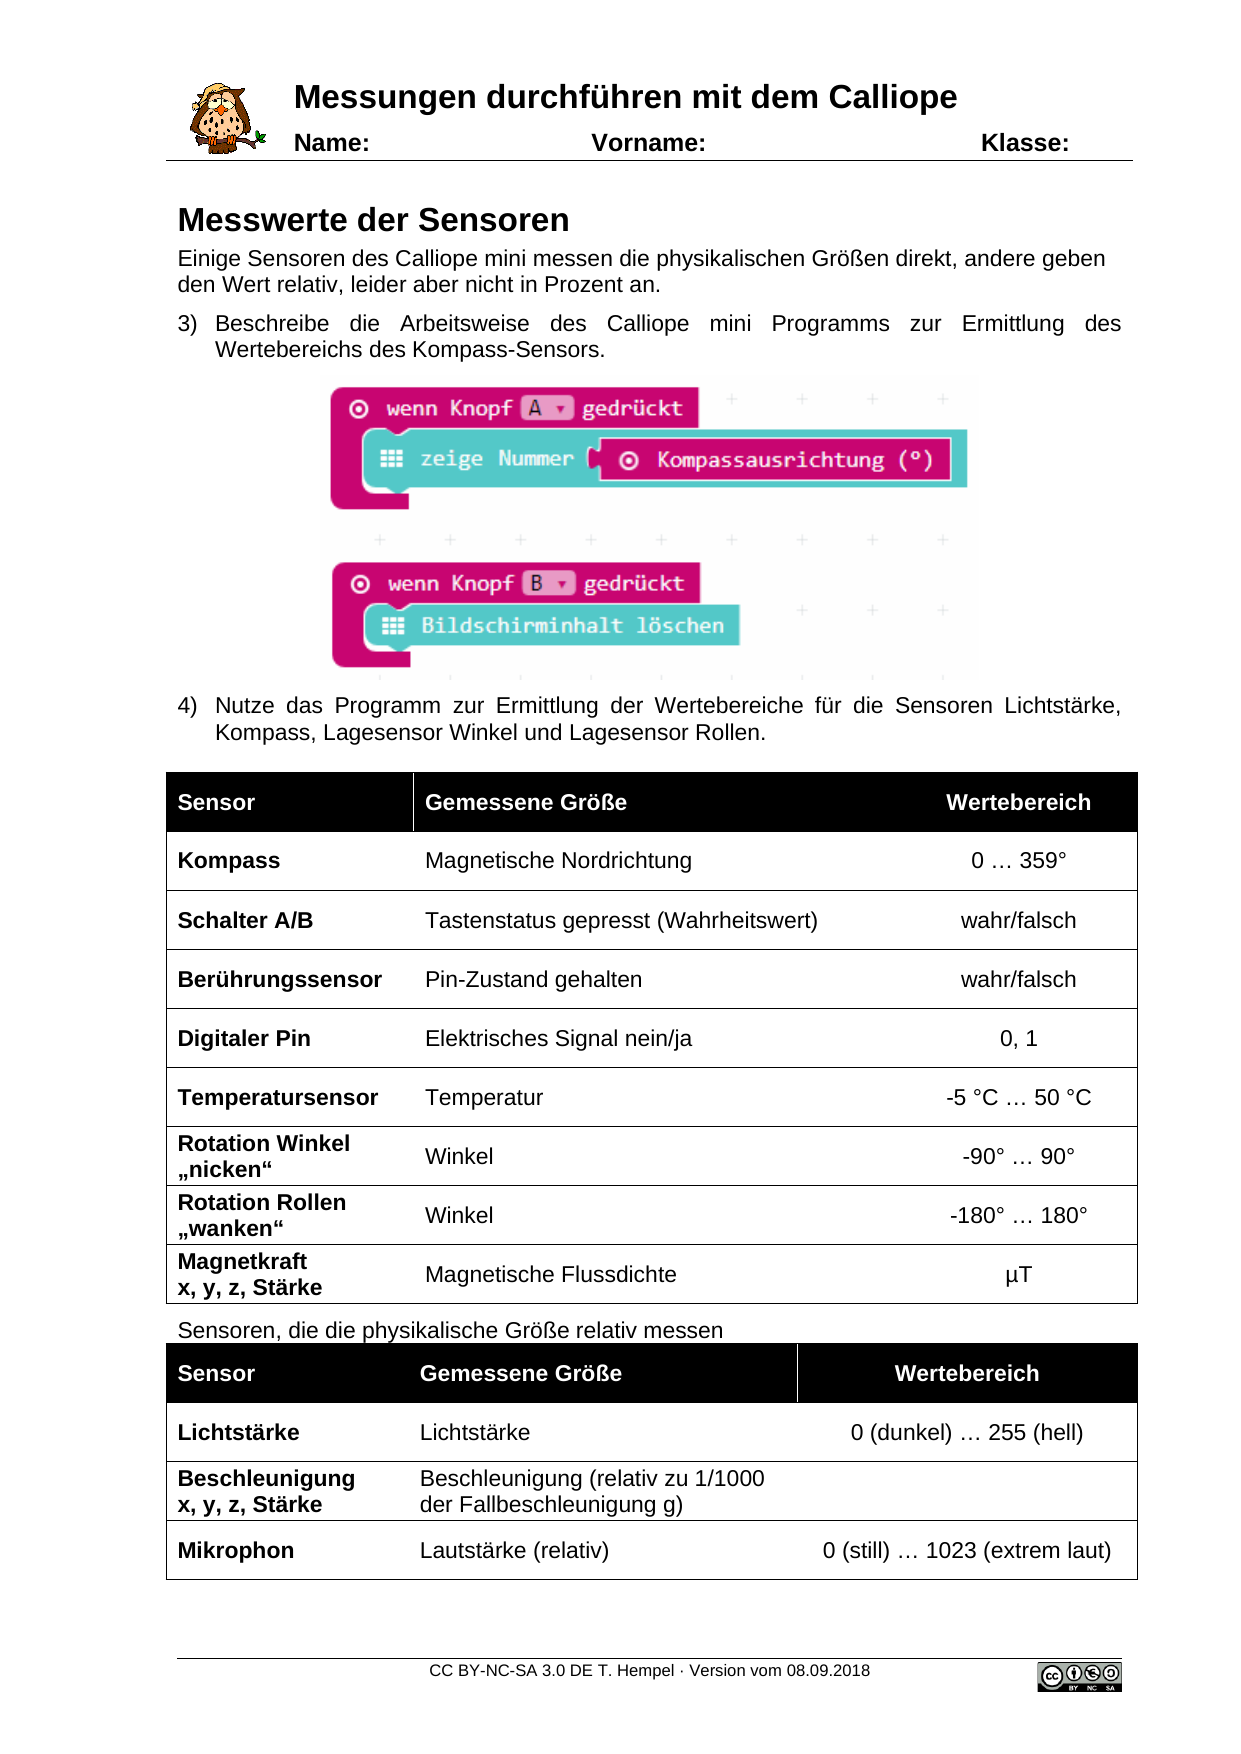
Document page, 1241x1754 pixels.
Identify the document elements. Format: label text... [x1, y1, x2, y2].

table_cell Kompass [167, 832, 413, 890]
table_cell µT [901, 1245, 1137, 1303]
table_cell 0 (dunkel) … 255 (hell) [798, 1403, 1137, 1461]
table_cell -180° … 180° [901, 1186, 1137, 1244]
table_header Wertebereich [901, 773, 1137, 831]
table_header Sensor [167, 773, 413, 831]
table_cell 0 … 359° [901, 832, 1137, 890]
table_cell 0, 1 [901, 1009, 1137, 1067]
table_cell [798, 1462, 1137, 1520]
table_cell wahr/falsch [901, 891, 1137, 949]
table_header Wertebereich [798, 1344, 1137, 1402]
table_cell wahr/falsch [901, 950, 1137, 1008]
table_cell Schalter A/B [167, 891, 413, 949]
picture [1037, 1662, 1122, 1692]
table_cell Digitaler Pin [167, 1009, 413, 1067]
table_cell Elektrisches Signal nein/ja [414, 1009, 901, 1067]
table_cell Magnetische Nordrichtung [414, 832, 901, 890]
table_header Sensor [167, 1344, 408, 1402]
text Sensoren, die die physikalische Größe relativ messen [177, 1317, 1122, 1343]
list Nutze das Programm zur Ermittlung der Wertebereiche für die Sensoren Lichtstärke, Kompass, Lagesensor Winkel und Lagesensor Rollen. [177, 692, 1122, 745]
table_cell Beschleunigung (relativ zu 1/1000 der Fallbeschleunigung g) [408, 1462, 797, 1520]
table_cell Tastenstatus gepresst (Wahrheitswert) [414, 891, 901, 949]
text Einige Sensoren des Calliope mini messen die physikalischen Größen direkt, andere geben den Wert relativ, leider aber nicht in Prozent an. [177, 245, 1122, 298]
table_cell Pin-Zustand gehalten [414, 950, 901, 1008]
table_cell Berührungssensor [167, 950, 413, 1008]
table_cell Magnetkraft x, y, z, Stärke [167, 1245, 413, 1303]
table_cell Temperatur [414, 1068, 901, 1126]
table_cell Lichtstärke [408, 1403, 797, 1461]
table_cell Lichtstärke [167, 1403, 408, 1461]
table_cell Magnetische Flussdichte [414, 1245, 901, 1303]
table_cell -5 °C … 50 °C [901, 1068, 1137, 1126]
table_cell Winkel [414, 1186, 901, 1244]
table_cell Temperatursensor [167, 1068, 413, 1126]
table_cell -90° … 90° [901, 1127, 1137, 1185]
table_cell Beschleunigung x, y, z, Stärke [167, 1462, 408, 1520]
table_cell Lautstärke (relativ) [408, 1521, 797, 1579]
table_cell Mikrophon [167, 1521, 408, 1579]
picture [177, 73, 271, 160]
picture [320, 375, 980, 680]
table_cell Winkel [414, 1127, 901, 1185]
list Beschreibe die Arbeitsweise des Calliope mini Programms zur Ermittlung des Wertebereichs des Kompass-Sensors. [177, 310, 1122, 363]
table_cell 0 (still) … 1023 (extrem laut) [798, 1521, 1137, 1579]
table_header Gemessene Größe [414, 773, 901, 831]
table_cell Rotation Rollen „wanken“ [167, 1186, 413, 1244]
table_header Gemessene Größe [408, 1344, 797, 1402]
subtitle Messwerte der Sensoren [177, 200, 1122, 239]
table_cell Rotation Winkel „nicken“ [167, 1127, 413, 1185]
